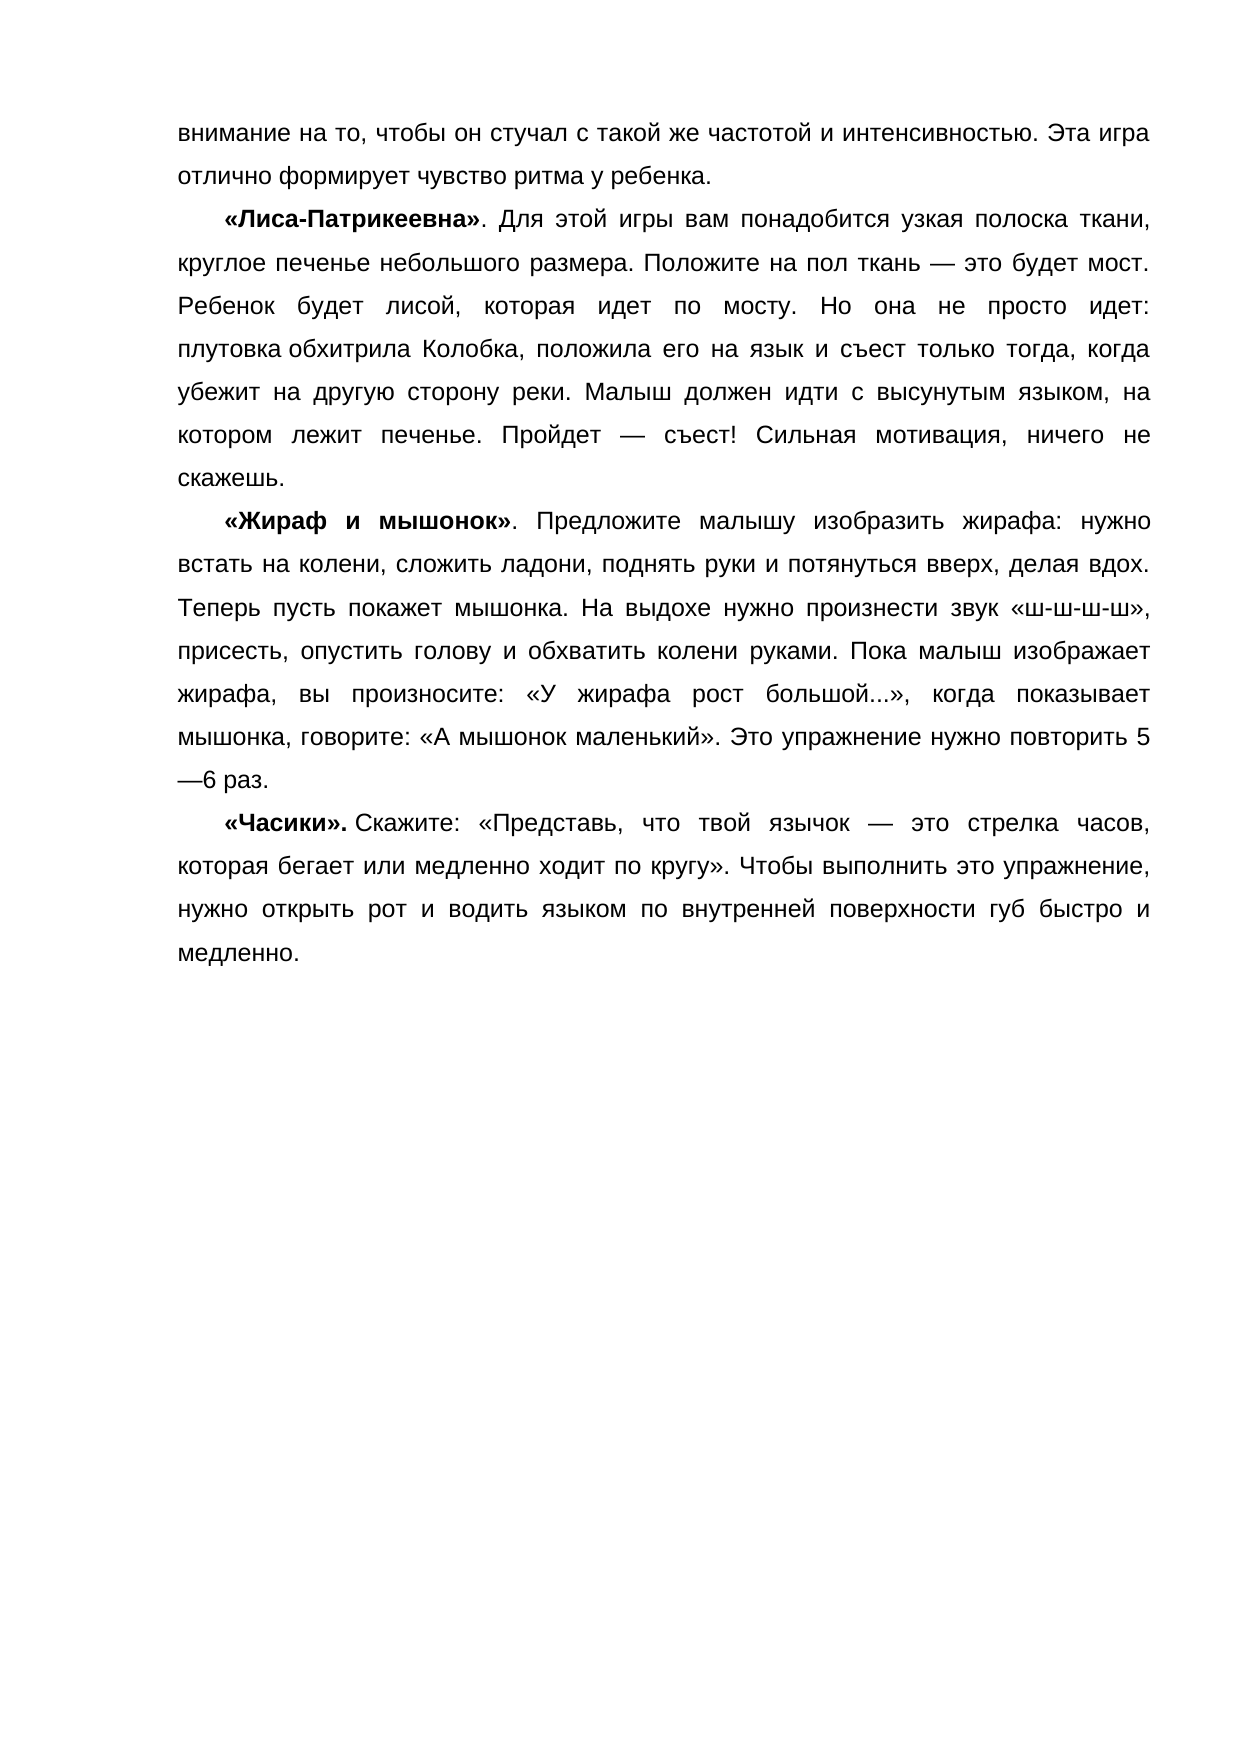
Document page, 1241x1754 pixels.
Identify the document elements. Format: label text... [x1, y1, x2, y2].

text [177, 118, 1152, 190]
text «Часики». Скажите: «Представь, что твой язычок — это стрелка часов, которая бегает или медленно ходит по кругу». Чтобы выполнить это упражнение, нужно открыть рот и водить языком по внутренней поверхности губ быстро и медленно. [177, 808, 1152, 966]
text «Жираф и мышонок». Предложите малышу изобразить жирафа: нужно встать на колени, сложить ладони, поднять руки и потянуться вверх, делая вдох. Теперь пусть покажет мышонка. На выдохе нужно произнести звук «ш-ш-ш-ш», присесть, опустить голову и обхватить колени руками. Пока малыш изображает жирафа, вы произносите: «У жирафа рост большой...», когда показывает мышонка, говорите: «А мышонок маленький». Это упражнение нужно повторить 5—6 раз. [177, 506, 1152, 794]
text «Лиса-Патрикеевна». Для этой игры вам понадобится узкая полоска ткани, круглое печенье небольшого размера. Положите на пол ткань — это будет мост. Ребенок будет лисой, которая идет по мосту. Но она не просто идет: плутовка обхитрила Колобка, положила его на язык и съест только тогда, когда убежит на другую сторону реки. Малыш должен идти с высунутым языком, на котором лежит печенье. Пройдет — съест! Сильная мотивация, ничего не скажешь. [177, 204, 1152, 492]
